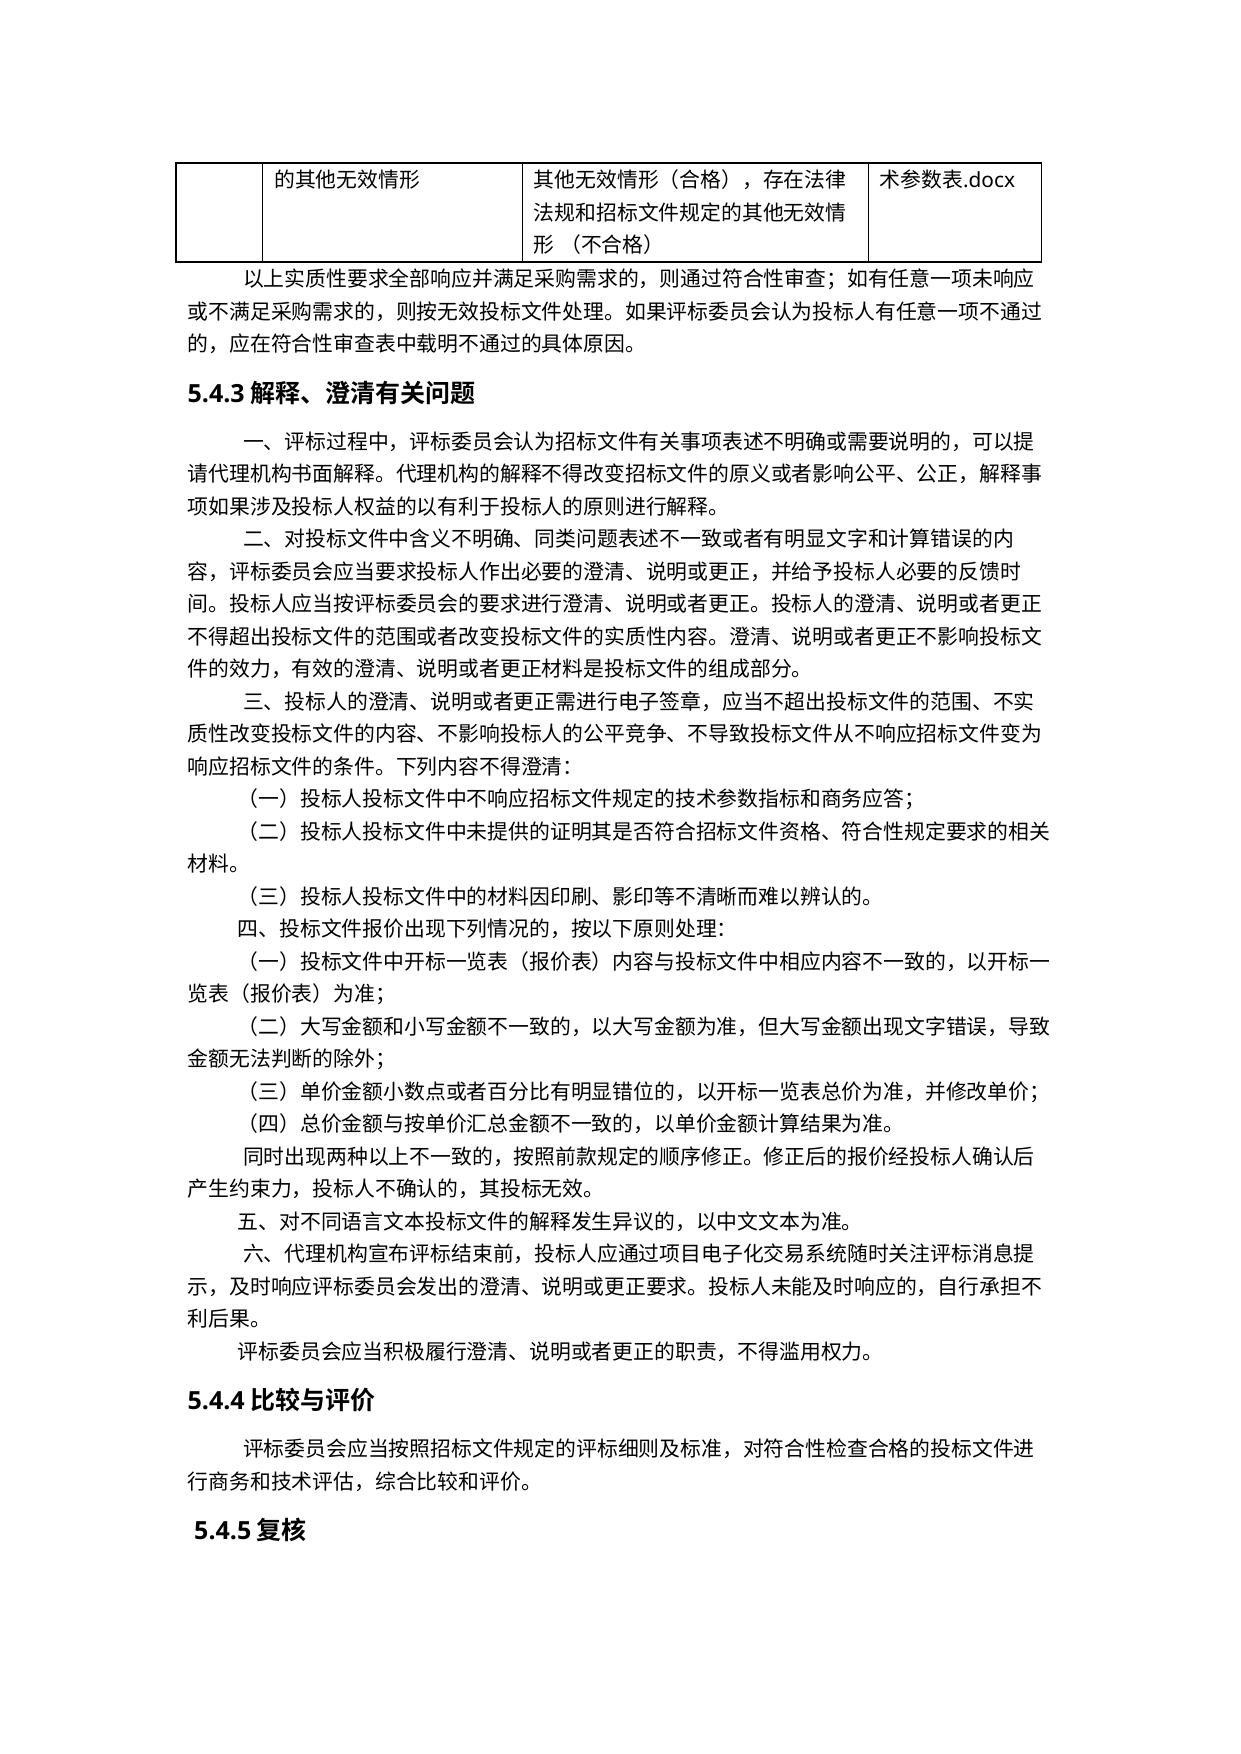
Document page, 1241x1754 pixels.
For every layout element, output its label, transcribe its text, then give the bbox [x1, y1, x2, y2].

text （三）单价金额小数点或者百分比有明显错位的，以开标一览表总价为准，并修改单价； [187, 1075, 1053, 1108]
text 四、投标文件报价出现下列情况的，按以下原则处理： [187, 913, 1053, 945]
text 一、评标过程中，评标委员会认为招标文件有关事项表述不明确或需要说明的，可以提请代理机构书面解释。代理机构的解释不得改变招标文件的原义或者影响公平、公正，解释事项如果涉及投标人权益的以有利于投标人的原则进行解释。 [187, 425, 1053, 523]
text （一）投标人投标文件中不响应招标文件规定的技术参数指标和商务应答； [187, 783, 1053, 815]
text 评标委员会应当积极履行澄清、说明或者更正的职责，不得滥用权力。 [187, 1335, 1053, 1368]
table_cell 8 [177, 164, 262, 261]
text 同时出现两种以上不一致的，按照前款规定的顺序修正。修正后的报价经投标人确认后产生约束力，投标人不确认的，其投标无效。 [187, 1140, 1053, 1205]
text 5.4.4比较与评价 [187, 1368, 1053, 1433]
text 5.4.3解释、澄清有关问题 [187, 360, 1053, 425]
text 六、代理机构宣布评标结束前，投标人应通过项目电子化交易系统随时关注评标消息提示，及时响应评标委员会发出的澄清、说明或更正要求。投标人未能及时响应的，自行承担不利后果。 [187, 1238, 1053, 1335]
table_cell 投标函 产品技术参数表.docx [869, 164, 1041, 261]
text 评标委员会应当按照招标文件规定的评标细则及标准，对符合性检查合格的投标文件进行商务和技术评估，综合比较和评价。 [187, 1433, 1053, 1498]
text 以上实质性要求全部响应并满足采购需求的，则通过符合性审查；如有任意一项未响应或不满足采购需求的，则按无效投标文件处理。如果评标委员会认为投标人有任意一项不通过的，应在符合性审查表中载明不通过的具体原因。 [187, 263, 1053, 360]
text 三、投标人的澄清、说明或者更正需进行电子签章，应当不超出投标文件的范围、不实质性改变投标文件的内容、不影响投标人的公平竞争、不导致投标文件从不响应招标文件变为响应招标文件的条件。下列内容不得澄清： [187, 685, 1053, 783]
text （二）大写金额和小写金额不一致的，以大写金额为准，但大写金额出现文字错误，导致金额无法判断的除外； [187, 1010, 1053, 1075]
text 二、对投标文件中含义不明确、同类问题表述不一致或者有明显文字和计算错误的内容，评标委员会应当要求投标人作出必要的澄清、说明或更正，并给予投标人必要的反馈时间。投标人应当按评标委员会的要求进行澄清、说明或者更正。投标人的澄清、说明或者更正不得超出投标文件的范围或者改变投标文件的实质性内容。澄清、说明或者更正不影响投标文件的效力，有效的澄清、说明或者更正材料是投标文件的组成部分。 [187, 523, 1053, 685]
text （三）投标人投标文件中的材料因印刷、影印等不清晰而难以辨认的。 [187, 880, 1053, 913]
text （四）总价金额与按单价汇总金额不一致的，以单价金额计算结果为准。 [187, 1108, 1053, 1140]
text 五、对不同语言文本投标文件的解释发生异议的，以中文文本为准。 [187, 1205, 1053, 1238]
text （二）投标人投标文件中未提供的证明其是否符合招标文件资格、符合性规定要求的相关材料。 [187, 815, 1053, 880]
text （一）投标文件中开标一览表（报价表）内容与投标文件中相应内容不一致的，以开标一览表（报价表）为准； [187, 945, 1053, 1010]
table_cell 法律法规和招标文件规定的其他无效情形 [263, 164, 522, 261]
text 5.4.5复核 [187, 1498, 1053, 1563]
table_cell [523, 164, 868, 261]
